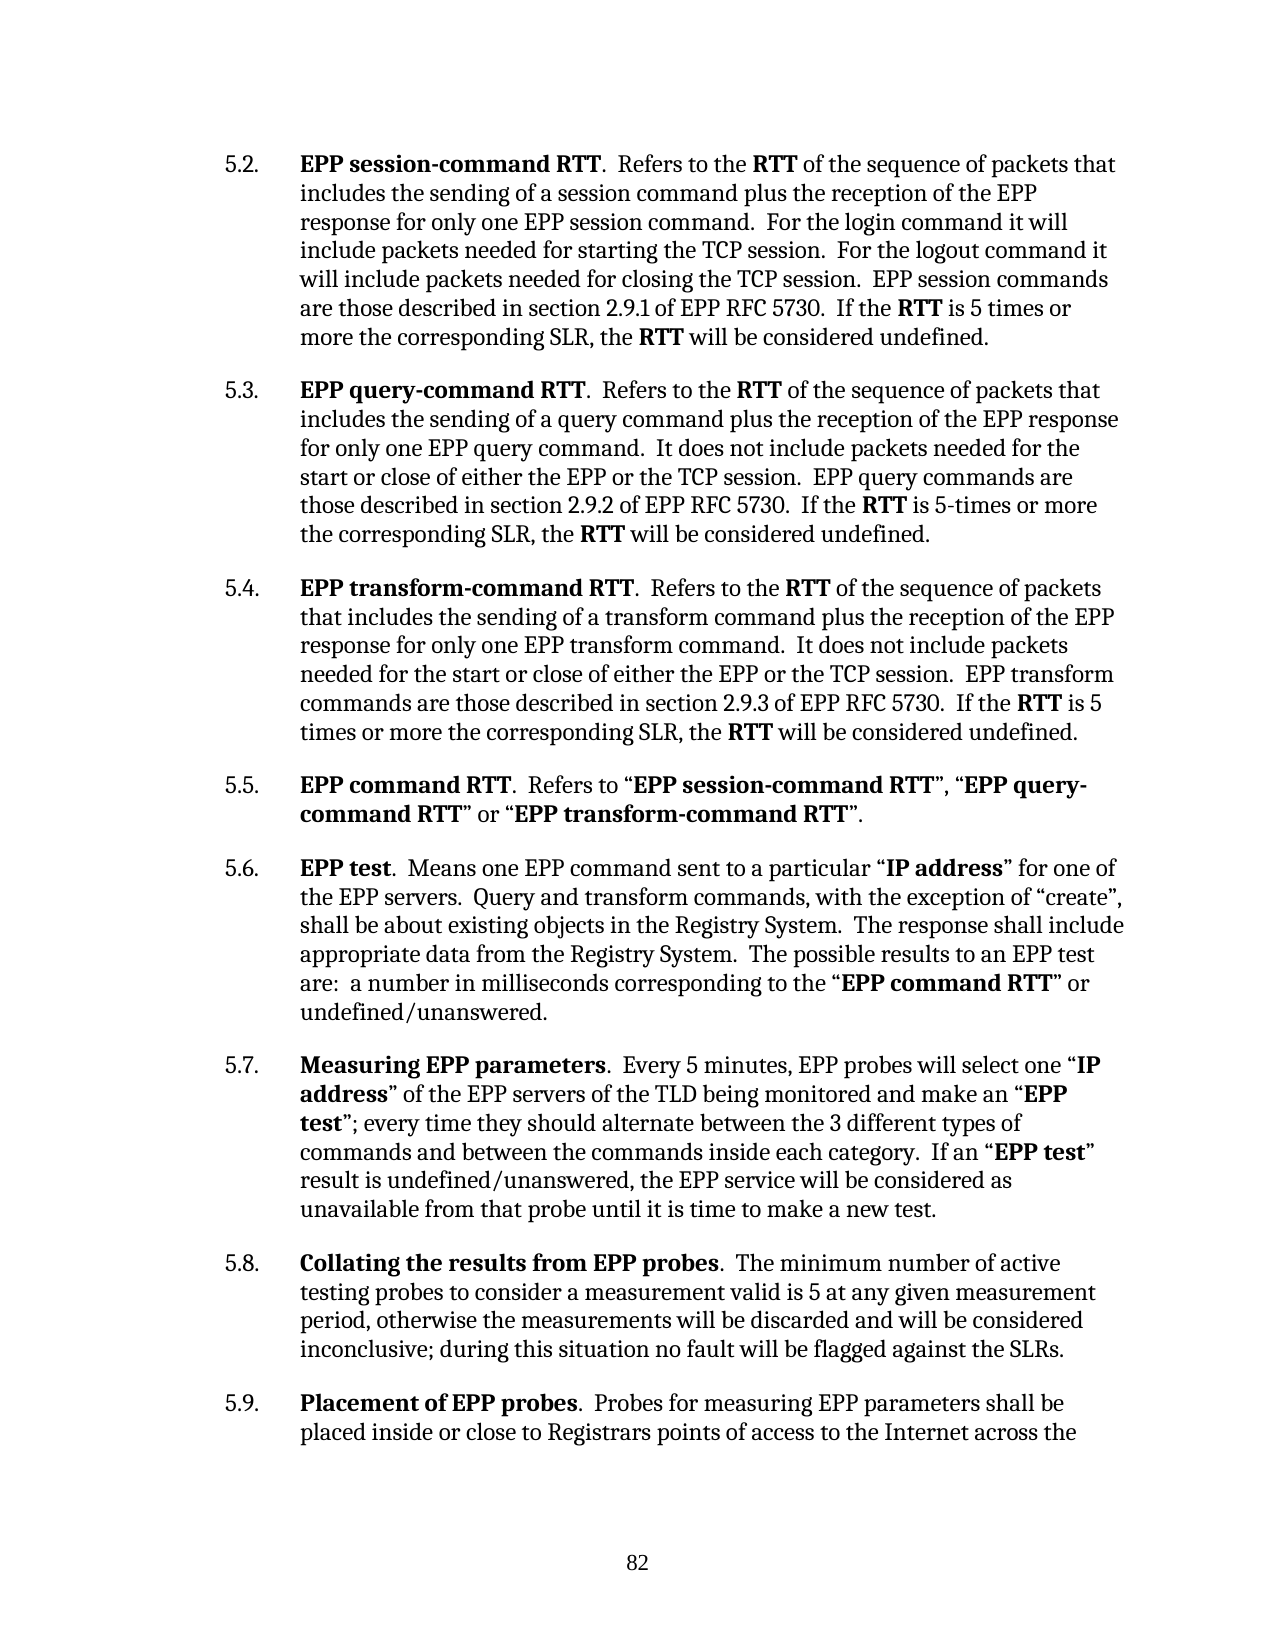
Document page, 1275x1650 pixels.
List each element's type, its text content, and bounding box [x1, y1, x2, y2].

text EPP transform-command RTT. Refers to the RTT of the sequence of packets that includes the sending of a transform command plus the reception of the EPP response for only one EPP transform command. It does not include packets needed for the start or close of either the EPP or the TCP session. EPP transform commands are those described in section 2.9.3 of EPP RFC 5730. If the RTT is 5 times or more the corresponding SLR, the RTT will be considered undefined. [225, 574, 1125, 746]
text Measuring EPP parameters. Every 5 minutes, EPP probes will select one “IP address” of the EPP servers of the TLD being monitored and make an “EPP test”; every time they should alternate between the 3 different types of commands and between the commands inside each category. If an “EPP test” result is undefined/unanswered, the EPP service will be considered as unavailable from that probe until it is time to make a new test. [225, 1051, 1125, 1224]
text Collating the results from EPP probes. The minimum number of active testing probes to consider a measurement valid is 5 at any given measurement period, otherwise the measurements will be discarded and will be considered inconclusive; during this situation no fault will be flagged against the SLRs. [225, 1249, 1125, 1364]
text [225, 1389, 1125, 1446]
text EPP query-command RTT. Refers to the RTT of the sequence of packets that includes the sending of a query command plus the reception of the EPP response for only one EPP query command. It does not include packets needed for the start or close of either the EPP or the TCP session. EPP query commands are those described in section 2.9.2 of EPP RFC 5730. If the RTT is 5-times or more the corresponding SLR, the RTT will be considered undefined. [225, 376, 1125, 549]
text EPP command RTT. Refers to “EPP session-command RTT”, “EPP query-command RTT” or “EPP transform-command RTT”. [225, 771, 1125, 829]
text EPP test. Means one EPP command sent to a particular “IP address” for one of the EPP servers. Query and transform commands, with the exception of “create”, shall be about existing objects in the Registry System. The response shall include appropriate data from the Registry System. The possible results to an EPP test are: a number in milliseconds corresponding to the “EPP command RTT” or undefined/unanswered. [225, 854, 1125, 1026]
text EPP session-command RTT. Refers to the RTT of the sequence of packets that includes the sending of a session command plus the reception of the EPP response for only one EPP session command. For the login command it will include packets needed for starting the TCP session. For the logout command it will include packets needed for closing the TCP session. EPP session commands are those described in section 2.9.1 of EPP RFC 5730. If the RTT is 5 times or more the corresponding SLR, the RTT will be considered undefined. [225, 150, 1125, 351]
